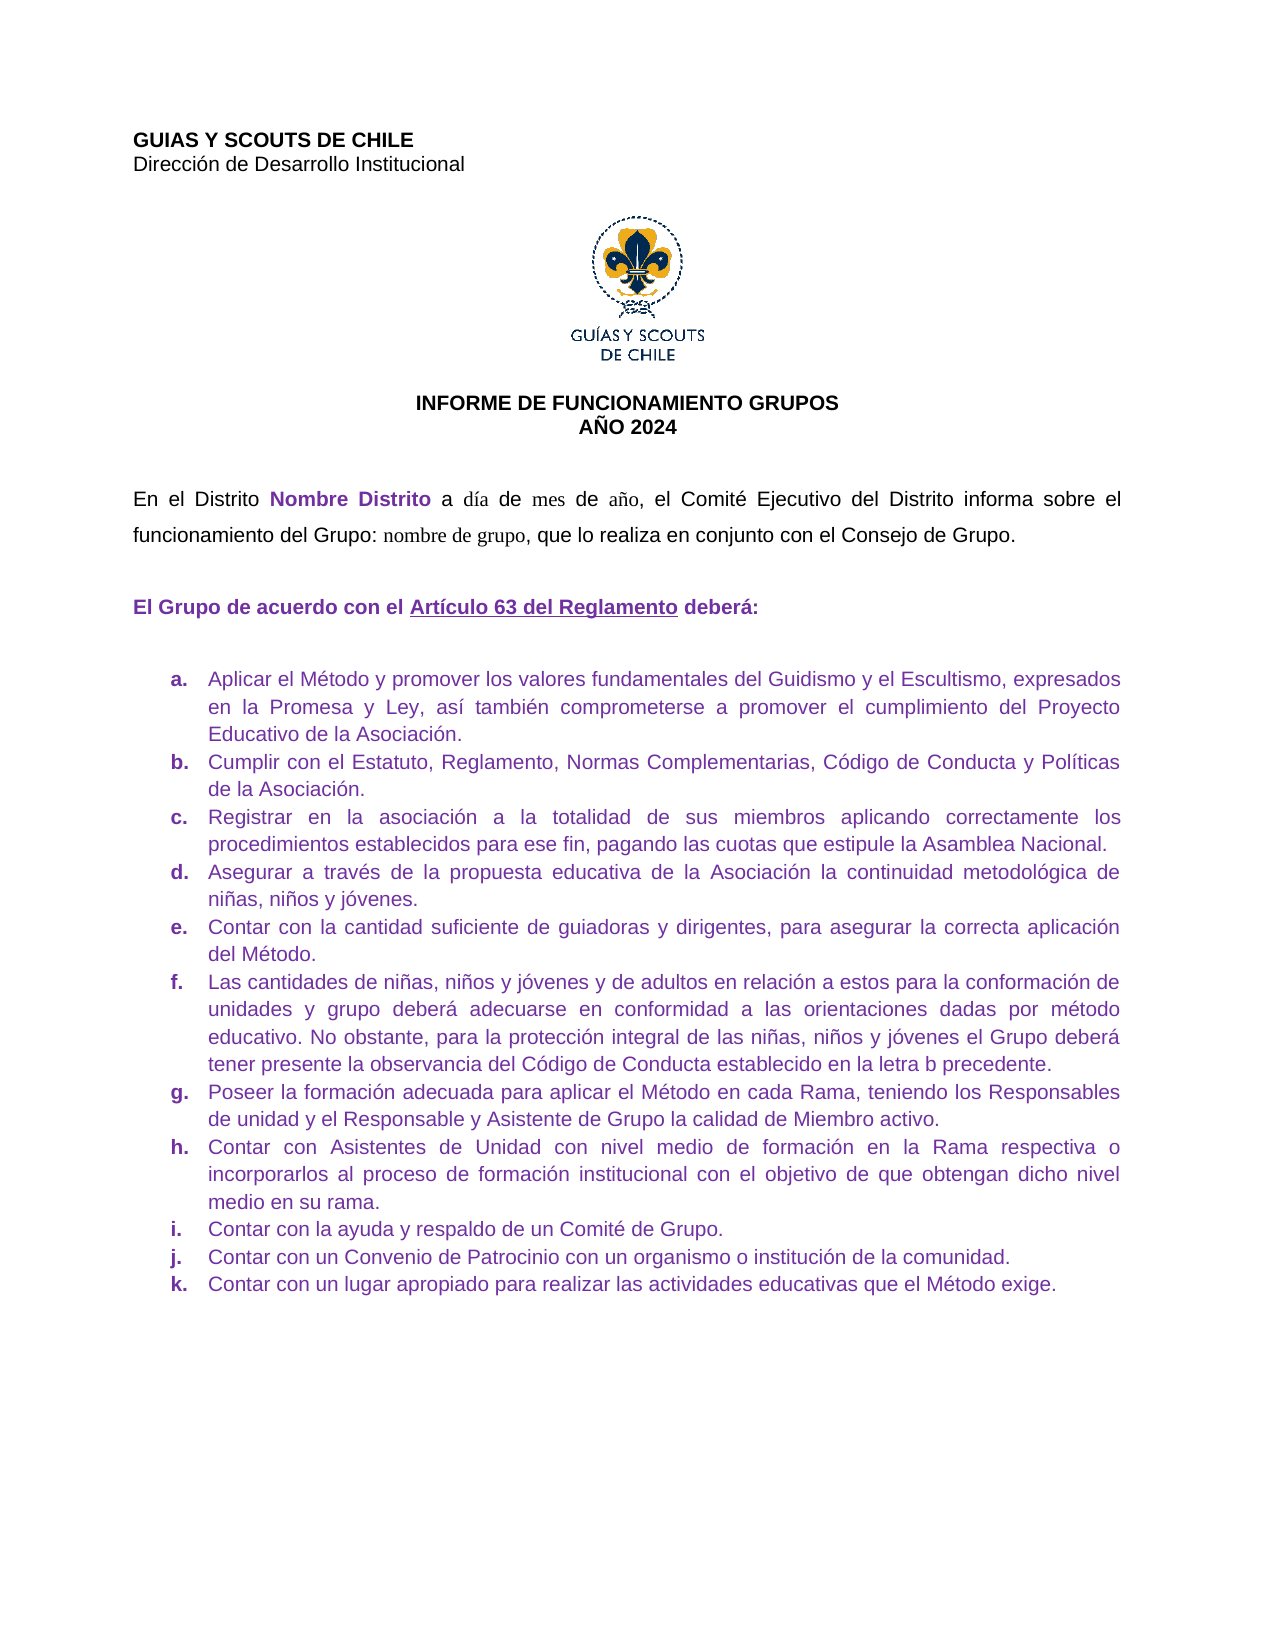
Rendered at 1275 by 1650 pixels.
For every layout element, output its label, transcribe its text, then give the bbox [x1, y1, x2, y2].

text El Grupo de acuerdo con el Artículo 63 del Reglamento deberá: [133, 595, 1122, 619]
text Dirección de Desarrollo Institucional [133, 151, 1122, 175]
list Registrar en la asociación a la totalidad de sus miembros aplicando correctamente los procedimientos establecidos para ese fin, pagando las cuotas que estipule la Asamblea Nacional. [170, 804, 1122, 856]
list Contar con Asistentes de Unidad con nivel medio de formación en la Rama respectiva o incorporarlos al proceso de formación institucional con el objetivo de que obtengan dicho nivel medio en su rama. [170, 1134, 1122, 1213]
list Las cantidades de niñas, niños y jóvenes y de adultos en relación a estos para la conformación de unidades y grupo deberá adecuarse en conformidad a las orientaciones dadas por método educativo. No obstante, para la protección integral de las niñas, niños y jóvenes el Grupo deberá tener presente la observancia del Código de Conducta establecido en la letra b precedente. [170, 969, 1122, 1076]
list Poseer la formación adecuada para aplicar el Método en cada Rama, teniendo los Responsables de unidad y el Responsable y Asistente de Grupo la calidad de Miembro activo. [170, 1079, 1122, 1131]
list Cumplir con el Estatuto, Reglamento, Normas Complementarias, Código de Conducta y Políticas de la Asociación. [170, 749, 1122, 801]
list Contar con un lugar apropiado para realizar las actividades educativas que el Método exige. [170, 1272, 1122, 1296]
text En el Distrito a de de , el Comité Ejecutivo del Distrito informa sobre el funcionamiento del Grupo: , que lo realiza en conjunto con el Consejo de Grupo. [133, 487, 1122, 547]
list Contar con la ayuda y respaldo de un Comité de Grupo. [170, 1217, 1122, 1241]
subtitle INFORME DE FUNCIONAMIENTO GRUPOS [133, 391, 1122, 415]
subtitle GUIAS Y SCOUTS DE CHILE [133, 127, 1122, 151]
list Aplicar el Método y promover los valores fundamentales del Guidismo y el Escultismo, expresados en la Promesa y Ley, así también comprometerse a promover el cumplimiento del Proyecto Educativo de la Asociación. [170, 667, 1122, 746]
list Contar con un Convenio de Patrocinio con un organismo o institución de la comunidad. [170, 1244, 1122, 1268]
list Asegurar a través de la propuesta educativa de la Asociación la continuidad metodológica de niñas, niños y jóvenes. [170, 859, 1122, 911]
list Contar con la cantidad suficiente de guiadoras y dirigentes, para asegurar la correcta aplicación del Método. [170, 914, 1122, 966]
picture [570, 216, 704, 365]
subtitle AÑO 2024 [133, 415, 1122, 439]
